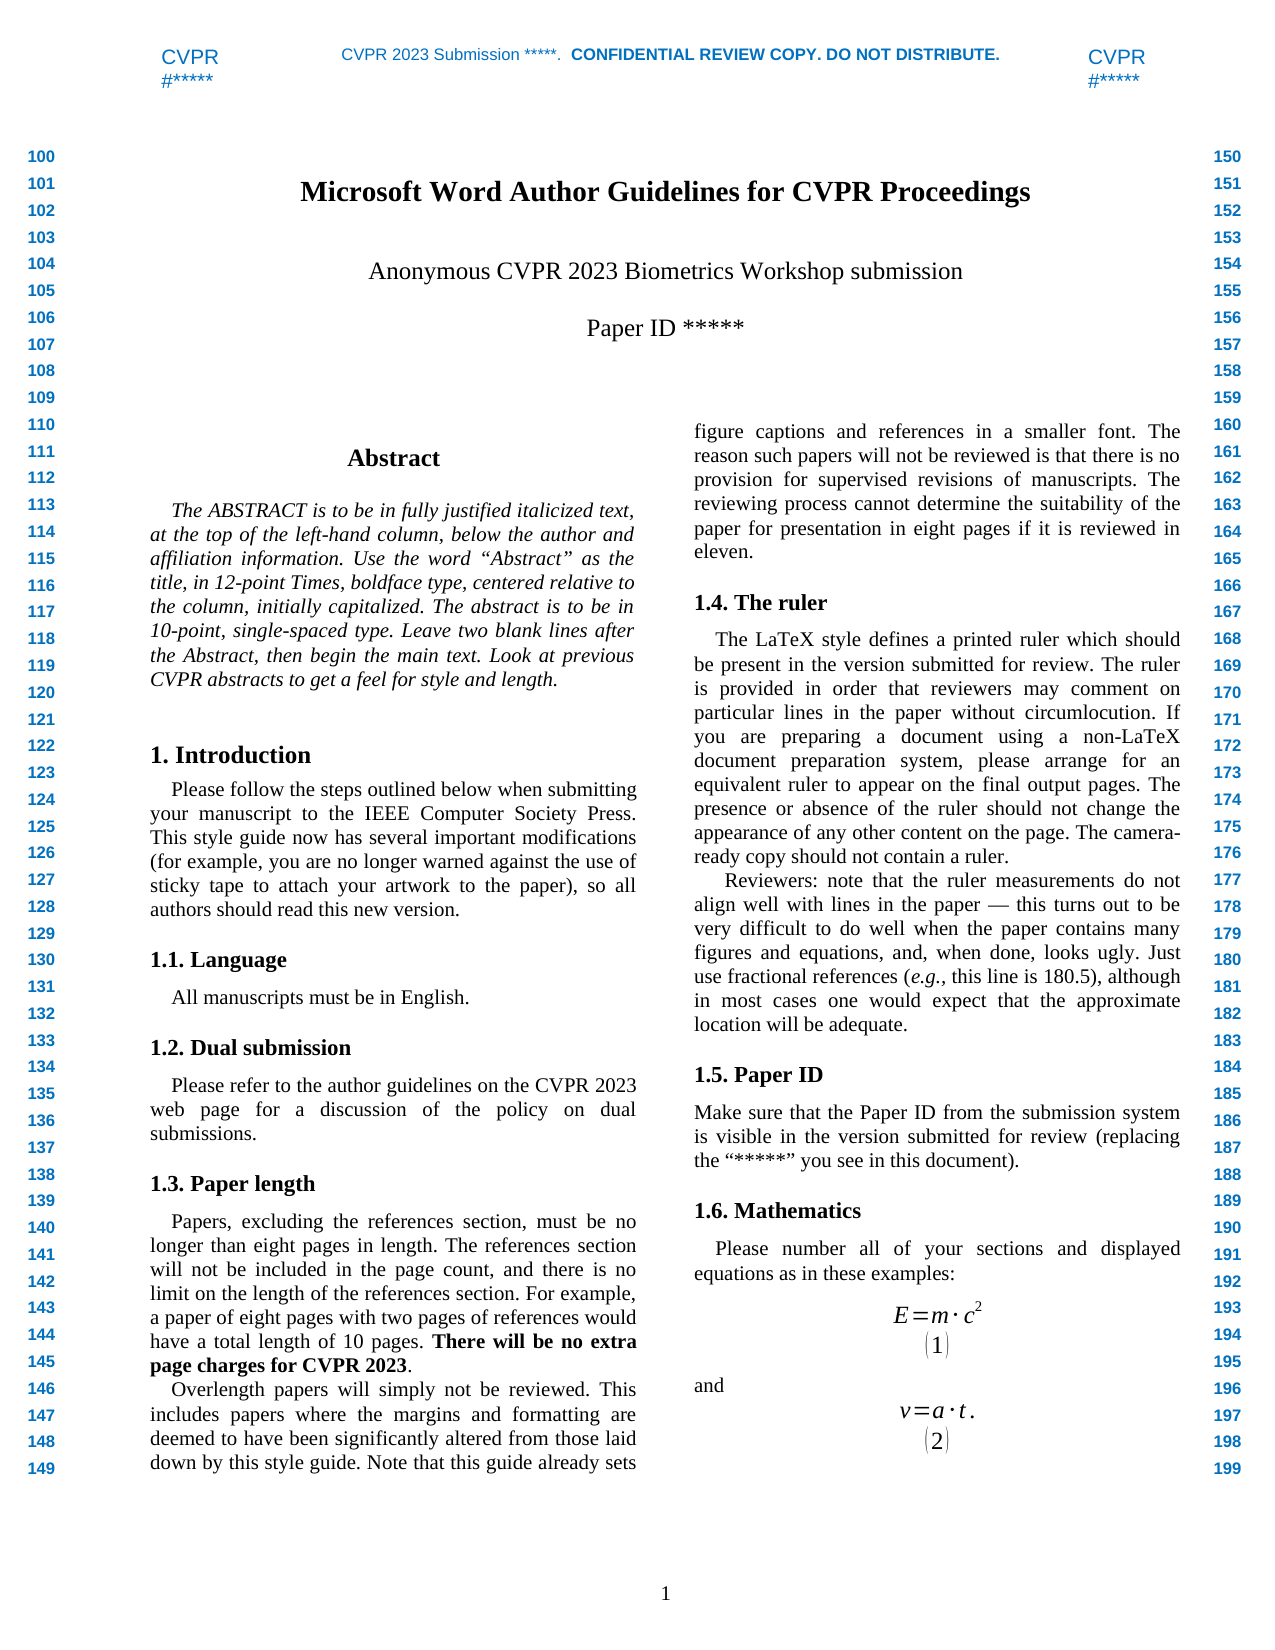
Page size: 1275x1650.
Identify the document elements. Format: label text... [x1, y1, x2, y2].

text All manuscripts must be in English. [150, 985, 637, 1009]
subtitle Paper ID [694, 1061, 1181, 1088]
text Make sure that the Paper ID from the submission system is visible in the version submitted for review (replacing the “*****” you see in this document). [694, 1100, 1181, 1172]
text Overlength papers will simply not be reviewed. This includes papers where the margins and formatting are deemed to have been significantly altered from those laid down by this style guide. Note that this guide already sets figure captions and references in a smaller font. The reason such papers will not be reviewed is that there is no provision for supervised revisions of manuscripts. The reviewing process cannot determine the suitability of the paper for presentation in eight pages if it is reviewed in eleven. [694, 150, 1181, 563]
subtitle Paper length [150, 1170, 637, 1196]
subtitle Introduction [150, 740, 637, 768]
subtitle Mathematics [694, 1197, 1181, 1224]
text The LaTeX style defines a printed ruler which should be present in the version submitted for review. The ruler is provided in order that reviewers may comment on particular lines in the paper without circumlocution. If you are preparing a document using a non-LaTeX document preparation system, please arrange for an equivalent ruler to appear on the final output pages. The presence or absence of the ruler should not change the appearance of any other content on the page. The camera-ready copy should not contain a ruler. [694, 627, 1181, 868]
text and [694, 1372, 1181, 1397]
text Please refer to the author guidelines on the CVPR 2023 web page for a discussion of the policy on dual submissions. [150, 1073, 637, 1145]
text Overlength papers will simply not be reviewed. This includes papers where the margins and formatting are deemed to have been significantly altered from those laid down by this style guide. Note that this guide already sets figure captions and references in a smaller font. The reason such papers will not be reviewed is that there is no provision for supervised revisions of manuscripts. The reviewing process cannot determine the suitability of the paper for presentation in eight pages if it is reviewed in eleven. [150, 1377, 637, 1474]
text Please number all of your sections and displayed equations as in these examples: [694, 1236, 1181, 1284]
subtitle The ruler [694, 588, 1181, 615]
text Abstract [150, 443, 637, 472]
subtitle Dual submission [150, 1034, 637, 1060]
text Reviewers: note that the ruler measurements do not align well with lines in the paper — this turns out to be very difficult to do well when the paper contains many figures and equations, and, when done, looks ugly. Just use fractional references (e.g., this line is 180.5), although in most cases one would expect that the approximate location will be adequate. [694, 868, 1181, 1036]
text Papers, excluding the references section, must be no longer than eight pages in length. The references section will not be included in the page count, and there is no limit on the length of the references section. For example, a paper of eight pages with two pages of references would have a total length of 10 pages. There will be no extra page charges for CVPR 2023. [150, 1209, 637, 1377]
subtitle Language [150, 946, 637, 972]
text The ABSTRACT is to be in fully justified italicized text, at the top of the left-hand column, below the author and affiliation information. Use the word “Abstract” as the title, in 12-point Times, boldface type, centered relative to the column, initially capitalized. The abstract is to be in 10-point, single-spaced type. Leave two blank lines after the Abstract, then begin the main text. Look at previous CVPR abstracts to get a feel for style and length. [150, 498, 637, 691]
text Please follow the steps outlined below when submitting your manuscript to the IEEE Computer Society Press. This style guide now has several important modifications (for example, you are no longer warned against the use of sticky tape to attach your artwork to the paper), so all authors should read this new version. [150, 777, 637, 921]
